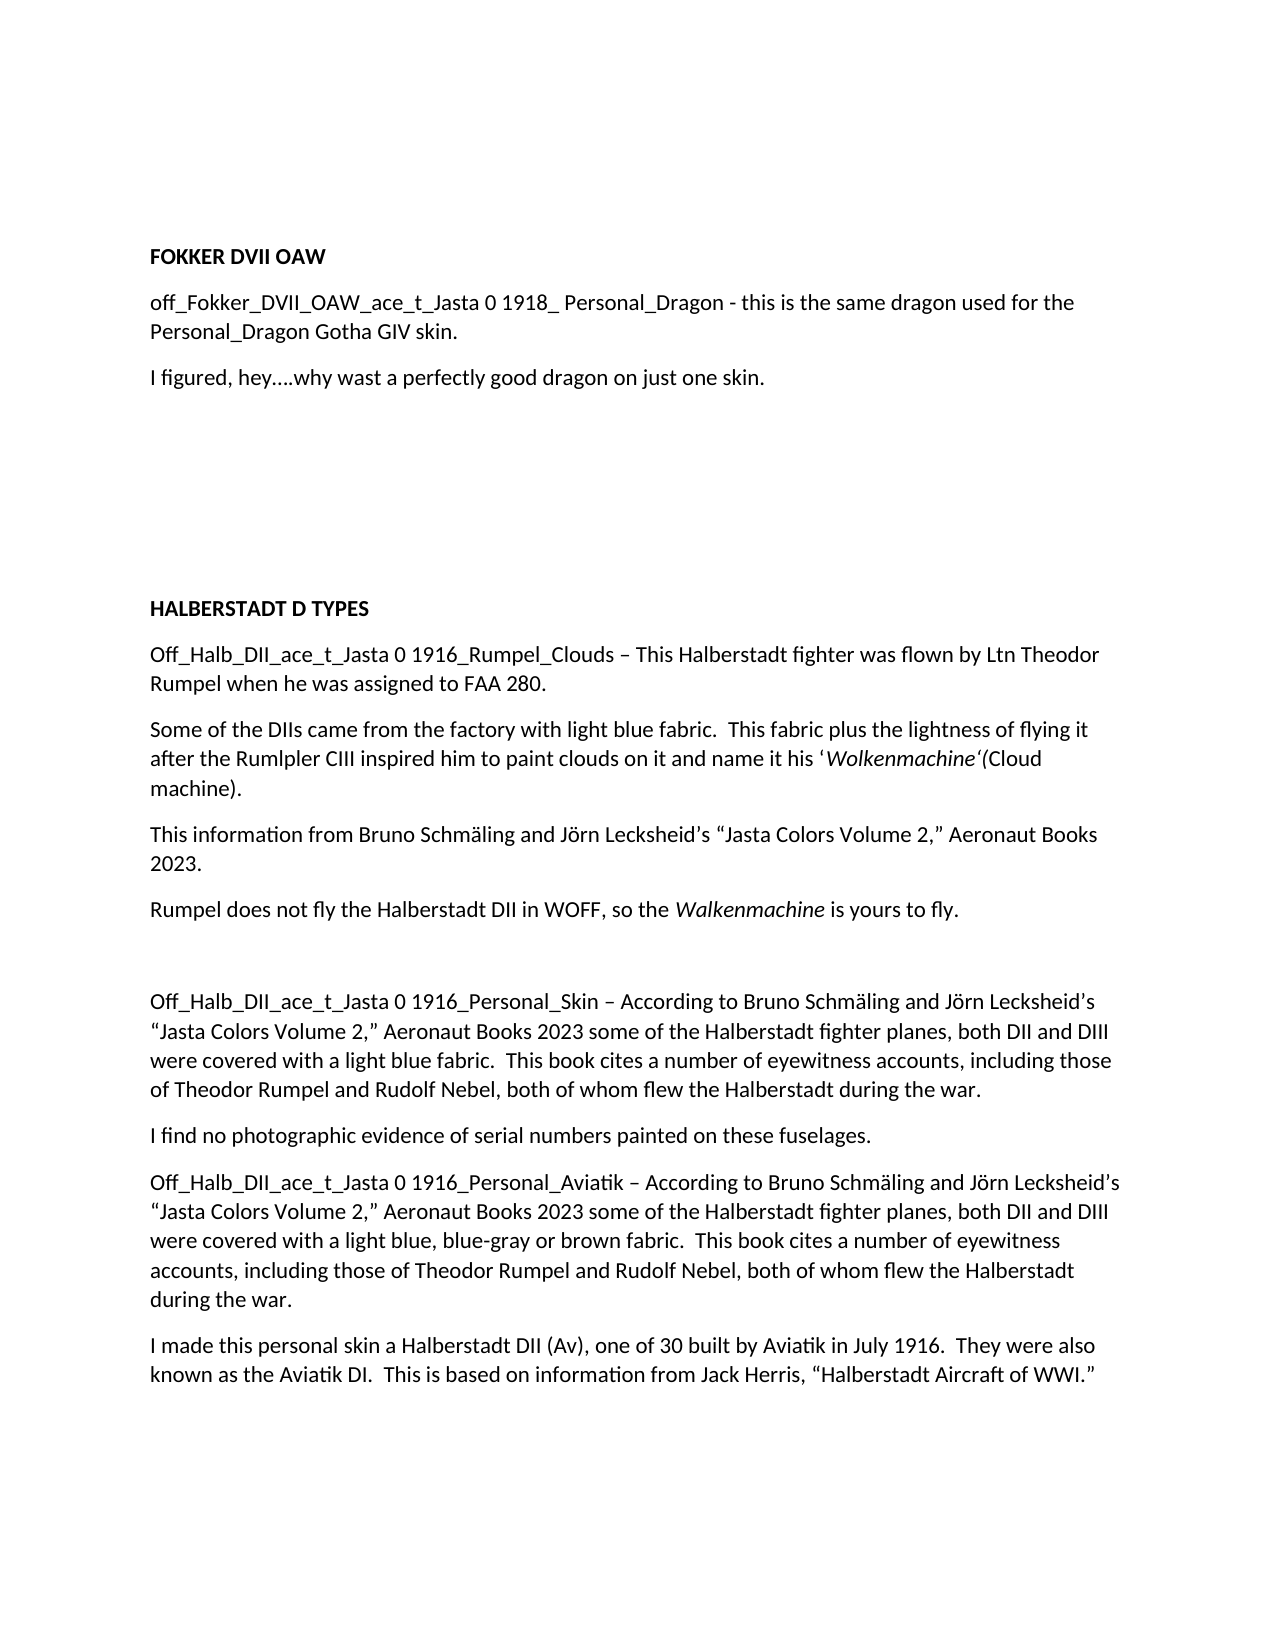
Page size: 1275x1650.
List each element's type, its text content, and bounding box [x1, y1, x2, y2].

text Rumpel does not fly the Halberstadt DII in WOFF, so the Walkenmachine is yours to fly. [150, 895, 1125, 923]
text Off_Halb_DII_ace_t_Jasta 0 1916_Personal_Aviatik – According to Bruno Schmäling and Jörn Lecksheid’s “Jasta Colors Volume 2,” Aeronaut Books 2023 some of the Halberstadt fighter planes, both DII and DIII were covered with a light blue, blue-gray or brown fabric. This book cites a number of eyewitness accounts, including those of Theodor Rumpel and Rudolf Nebel, both of whom flew the Halberstadt during the war. [150, 1168, 1125, 1313]
text off_Fokker_DVII_OAW_ace_t_Jasta 0 1918_ Personal_Dragon - this is the same dragon used for the Personal_Dragon Gotha GIV skin. [150, 288, 1125, 346]
text I figured, hey….why wast a perfectly good dragon on just one skin. [150, 363, 1125, 392]
text Off_Halb_DII_ace_t_Jasta 0 1916_Rumpel_Clouds – This Halberstadt fighter was flown by Ltn Theodor Rumpel when he was assigned to FAA 280. [150, 640, 1125, 697]
text This information from Bruno Schmäling and Jörn Lecksheid’s “Jasta Colors Volume 2,” Aeronaut Books 2023. [150, 820, 1125, 877]
text FOKKER DVII OAW [150, 242, 1125, 270]
text Off_Halb_DII_ace_t_Jasta 0 1916_Personal_Skin – According to Bruno Schmäling and Jörn Lecksheid’s “Jasta Colors Volume 2,” Aeronaut Books 2023 some of the Halberstadt fighter planes, both DII and DIII were covered with a light blue fabric. This book cites a number of eyewitness accounts, including those of Theodor Rumpel and Rudolf Nebel, both of whom flew the Halberstadt during the war. [150, 987, 1125, 1104]
text I made this personal skin a Halberstadt DII (Av), one of 30 built by Aviatik in July 1916. They were also known as the Aviatik DI. This is based on information from Jack Herris, “Halberstadt Aircraft of WWI.” [150, 1331, 1125, 1389]
text HALBERSTADT D TYPES [150, 594, 1125, 622]
text I find no photographic evidence of serial numbers painted on these fuselages. [150, 1122, 1125, 1150]
text Some of the DIIs came from the factory with light blue fabric. This fabric plus the lightness of flying it after the Rumlpler CIII inspired him to paint clouds on it and name it his ‘Wolkenmachine‘(Cloud machine). [150, 715, 1125, 802]
